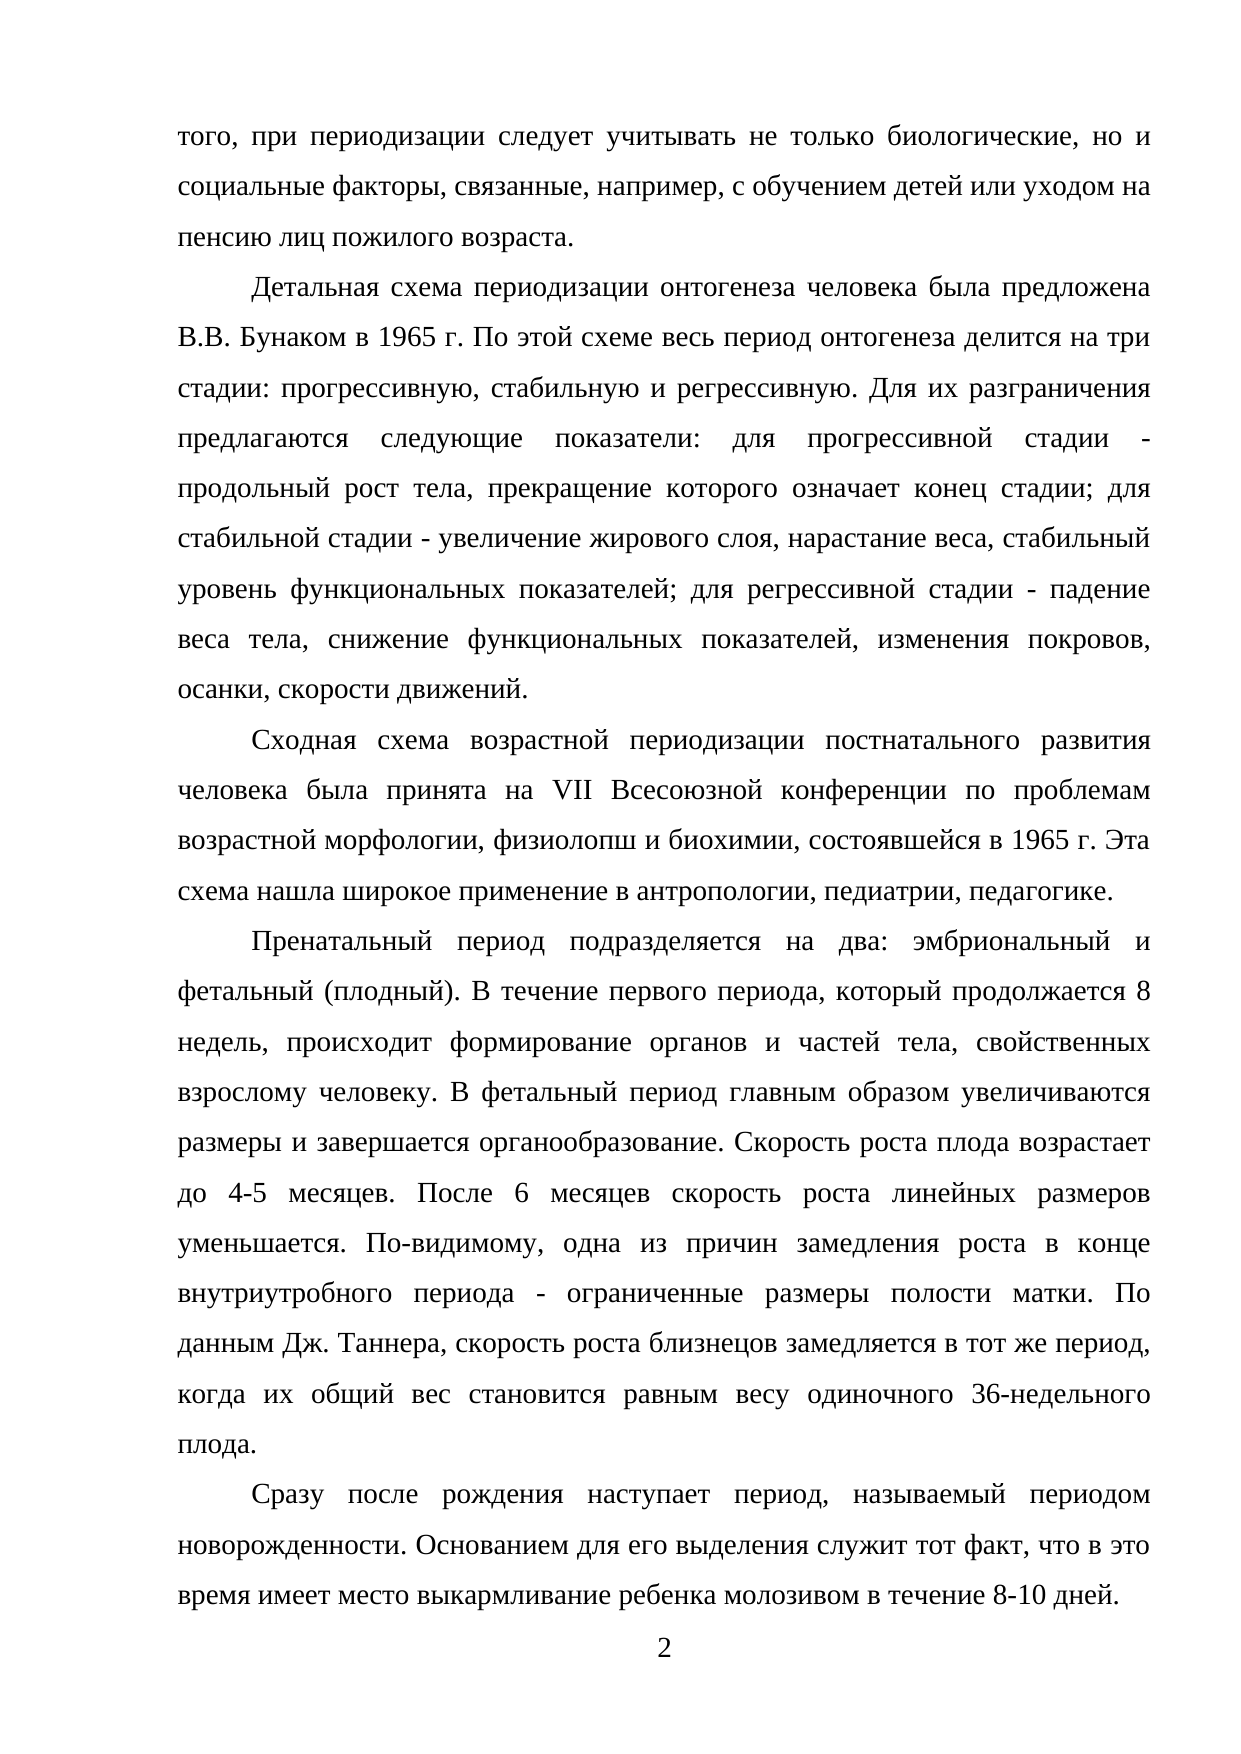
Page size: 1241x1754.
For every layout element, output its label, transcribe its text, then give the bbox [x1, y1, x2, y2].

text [177, 118, 1152, 252]
text Сразу после рождения наступает период, называемый периодом новорожденности. Основанием для его выделения служит тот факт, что в это время имеет место выкармливание ребенка молозивом в течение 8-10 дней. [177, 1477, 1152, 1611]
text Пренатальный период подразделяется на два: эмбриональный и фетальный (плодный). В течение первого периода, который продолжается 8 недель, происходит формирование органов и частей тела, свойственных взрослому человеку. В фетальный период главным образом увеличиваются размеры и завершается органообразование. Скорость роста плода возрастает до 4-5 месяцев. После 6 месяцев скорость роста линейных размеров уменьшается. По-видимому, одна из причин замедления роста в конце внутриутробного периода - ограниченные размеры полости матки. По данным Дж. Таннера, скорость роста близнецов замедляется в тот же период, когда их общий вес становится равным весу одиночного 36-недельного плода. [177, 923, 1152, 1460]
text Сходная схема возрастной периодизации постнатального развития человека была принята на VII Всесоюзной конференции по проблемам возрастной морфологии, физиолопш и биохимии, состоявшейся в 1965 г. Эта схема нашла широкое применение в антропологии, педиатрии, педагогике. [177, 722, 1152, 906]
text Детальная схема периодизации онтогенеза человека была предложена В.В. Бунаком в 1965 г. По этой схеме весь период онтогенеза делится на три стадии: прогрессивную, стабильную и регрессивную. Для их разграничения предлагаются следующие показатели: для прогрессивной стадии - продольный рост тела, прекращение которого означает конец стадии; для стабильной стадии - увеличение жирового слоя, нарастание веса, стабильный уровень функциональных показателей; для регрессивной стадии - падение веса тела, снижение функциональных показателей, изменения покровов, осанки, скорости движений. [177, 269, 1152, 705]
